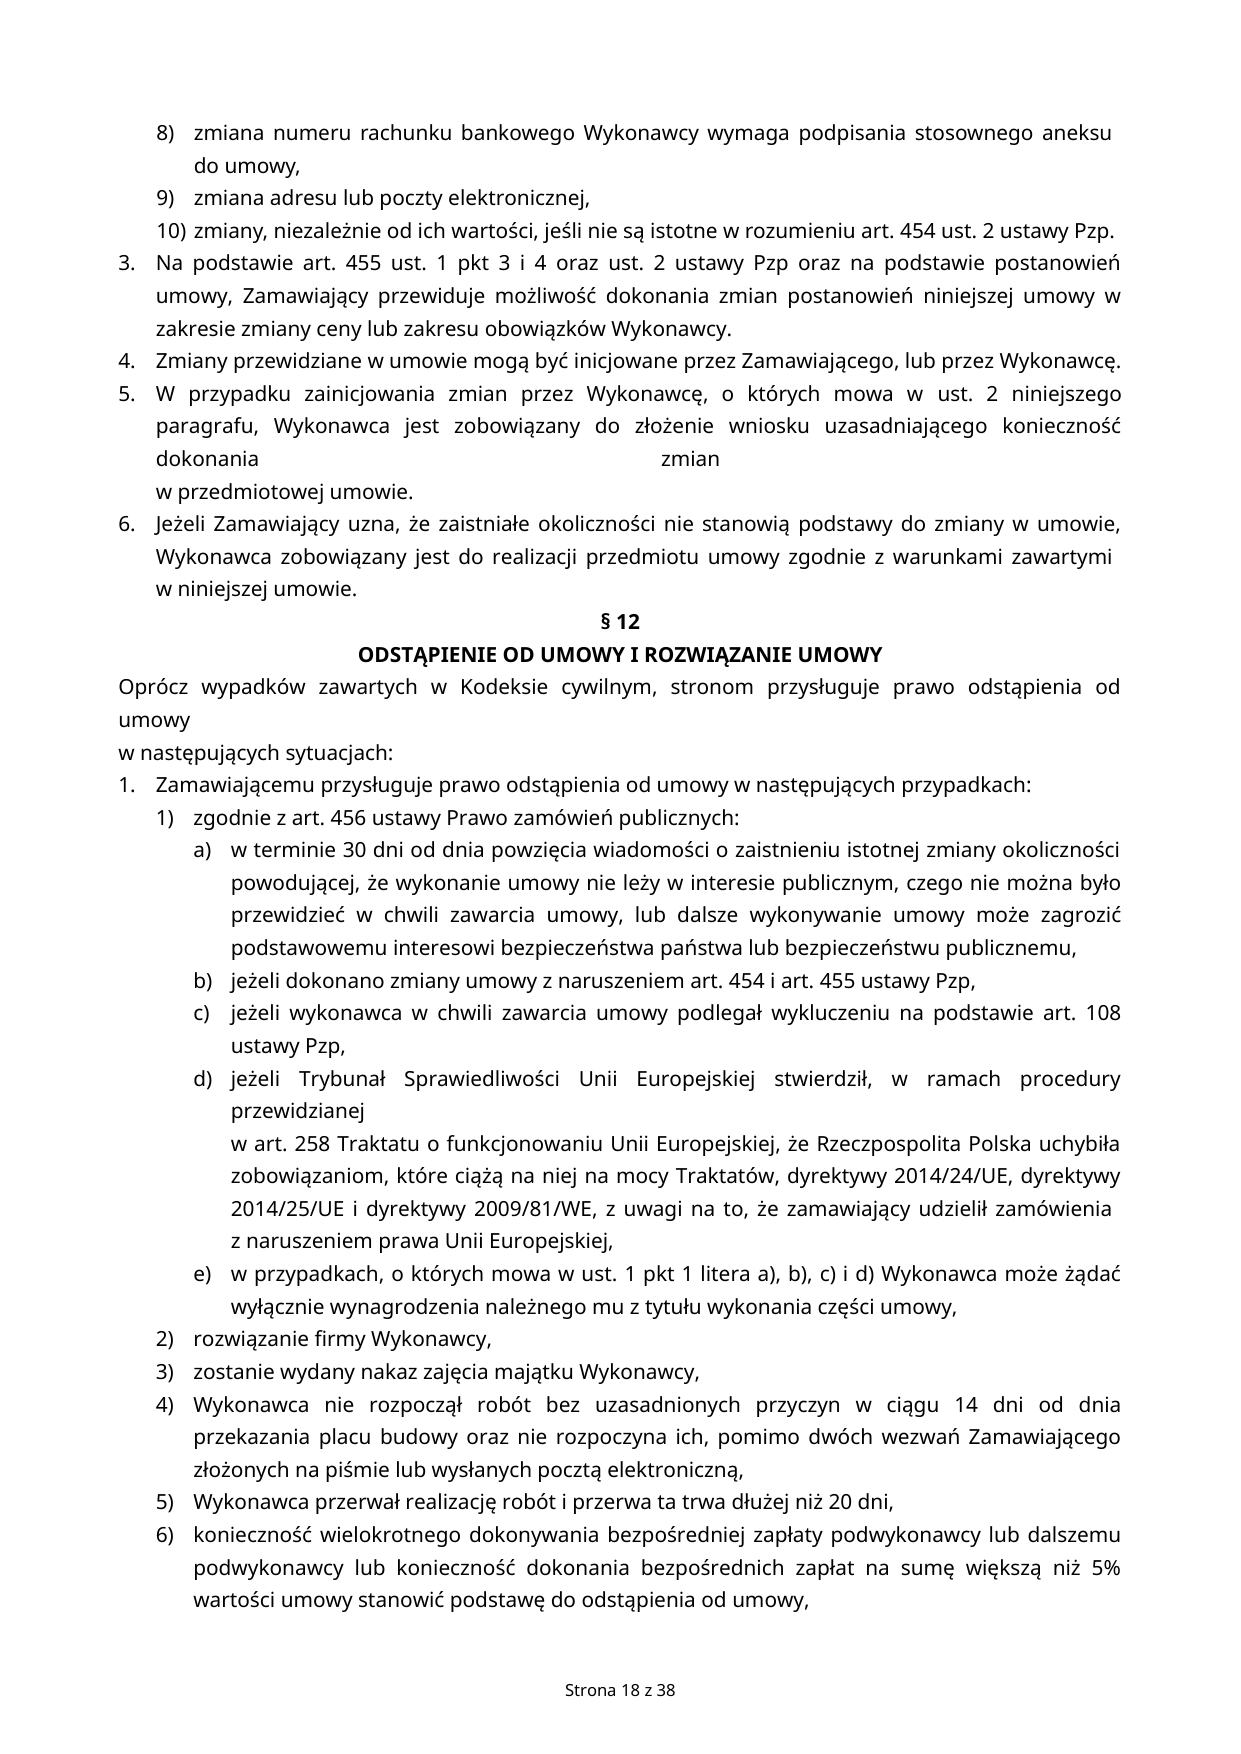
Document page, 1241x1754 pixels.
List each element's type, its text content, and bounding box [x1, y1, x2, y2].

list Zmiany przewidziane w umowie mogą być inicjowane przez Zamawiającego, lub przez Wykonawcę. [118, 346, 1122, 375]
list w przypadkach, o których mowa w ust. 1 pkt 1 litera a), b), c) i d) Wykonawca może żądać wyłącznie wynagrodzenia należnego mu z tytułu wykonania części umowy, [193, 1259, 1122, 1320]
list zmiany, niezależnie od ich wartości, jeśli nie są istotne w rozumieniu art. 454 ust. 2 ustawy Pzp. [156, 216, 1122, 244]
list zgodnie z art. 456 ustawy Prawo zamówień publicznych: [156, 803, 1122, 831]
list jeżeli wykonawca w chwili zawarcia umowy podlegał wykluczeniu na podstawie art. 108 ustawy Pzp, [193, 998, 1122, 1059]
list zmiana adresu lub poczty elektronicznej, [156, 183, 1122, 212]
list W przypadku zainicjowania zmian przez Wykonawcę, o których mowa w ust. 2 niniejszego paragrafu, Wykonawca jest zobowiązany do złożenie wniosku uzasadniającego konieczność dokonania zmian w przedmiotowej umowie. [118, 379, 1122, 505]
list Jeżeli Zamawiający uzna, że zaistniałe okoliczności nie stanowią podstawy do zmiany w umowie, Wykonawca zobowiązany jest do realizacji przedmiotu umowy zgodnie z warunkami zawartymi w niniejszej umowie. [118, 509, 1122, 603]
list jeżeli Trybunał Sprawiedliwości Unii Europejskiej stwierdził, w ramach procedury przewidzianej w art. 258 Traktatu o funkcjonowaniu Unii Europejskiej, że Rzeczpospolita Polska uchybiła zobowiązaniom, które ciążą na niej na mocy Traktatów, dyrektywy 2014/24/UE, dyrektywy 2014/25/UE i dyrektywy 2009/81/WE, z uwagi na to, że zamawiający udzielił zamówienia z naruszeniem prawa Unii Europejskiej, [193, 1064, 1122, 1255]
text ODSTĄPIENIE OD UMOWY I ROZWIĄZANIE UMOWY [118, 640, 1122, 668]
list jeżeli dokonano zmiany umowy z naruszeniem art. 454 i art. 455 ustawy Pzp, [193, 966, 1122, 994]
text § 12 [118, 607, 1122, 636]
list zmiana numeru rachunku bankowego Wykonawcy wymaga podpisania stosownego aneksu do umowy, [156, 118, 1122, 179]
list konieczność wielokrotnego dokonywania bezpośredniej zapłaty podwykonawcy lub dalszemu podwykonawcy lub konieczność dokonania bezpośrednich zapłat na sumę większą niż 5% wartości umowy stanowić podstawę do odstąpienia od umowy, [156, 1520, 1122, 1614]
list w terminie 30 dni od dnia powzięcia wiadomości o zaistnieniu istotnej zmiany okoliczności powodującej, że wykonanie umowy nie leży w interesie publicznym, czego nie można było przewidzieć w chwili zawarcia umowy, lub dalsze wykonywanie umowy może zagrozić podstawowemu interesowi bezpieczeństwa państwa lub bezpieczeństwu publicznemu, [193, 835, 1122, 962]
list rozwiązanie firmy Wykonawcy, [156, 1324, 1122, 1353]
list Na podstawie art. 455 ust. 1 pkt 3 i 4 oraz ust. 2 ustawy Pzp oraz na podstawie postanowień umowy, Zamawiający przewiduje możliwość dokonania zmian postanowień niniejszej umowy w zakresie zmiany ceny lub zakresu obowiązków Wykonawcy. [118, 248, 1122, 342]
text Oprócz wypadków zawartych w Kodeksie cywilnym, stronom przysługuje prawo odstąpienia od umowy w następujących sytuacjach: [118, 672, 1122, 766]
list Wykonawca przerwał realizację robót i przerwa ta trwa dłużej niż 20 dni, [156, 1487, 1122, 1516]
list Zamawiającemu przysługuje prawo odstąpienia od umowy w następujących przypadkach: [118, 770, 1122, 799]
list zostanie wydany nakaz zajęcia majątku Wykonawcy, [156, 1357, 1122, 1386]
list Wykonawca nie rozpoczął robót bez uzasadnionych przyczyn w ciągu 14 dni od dnia przekazania placu budowy oraz nie rozpoczyna ich, pomimo dwóch wezwań Zamawiającego złożonych na piśmie lub wysłanych pocztą elektroniczną, [156, 1390, 1122, 1483]
